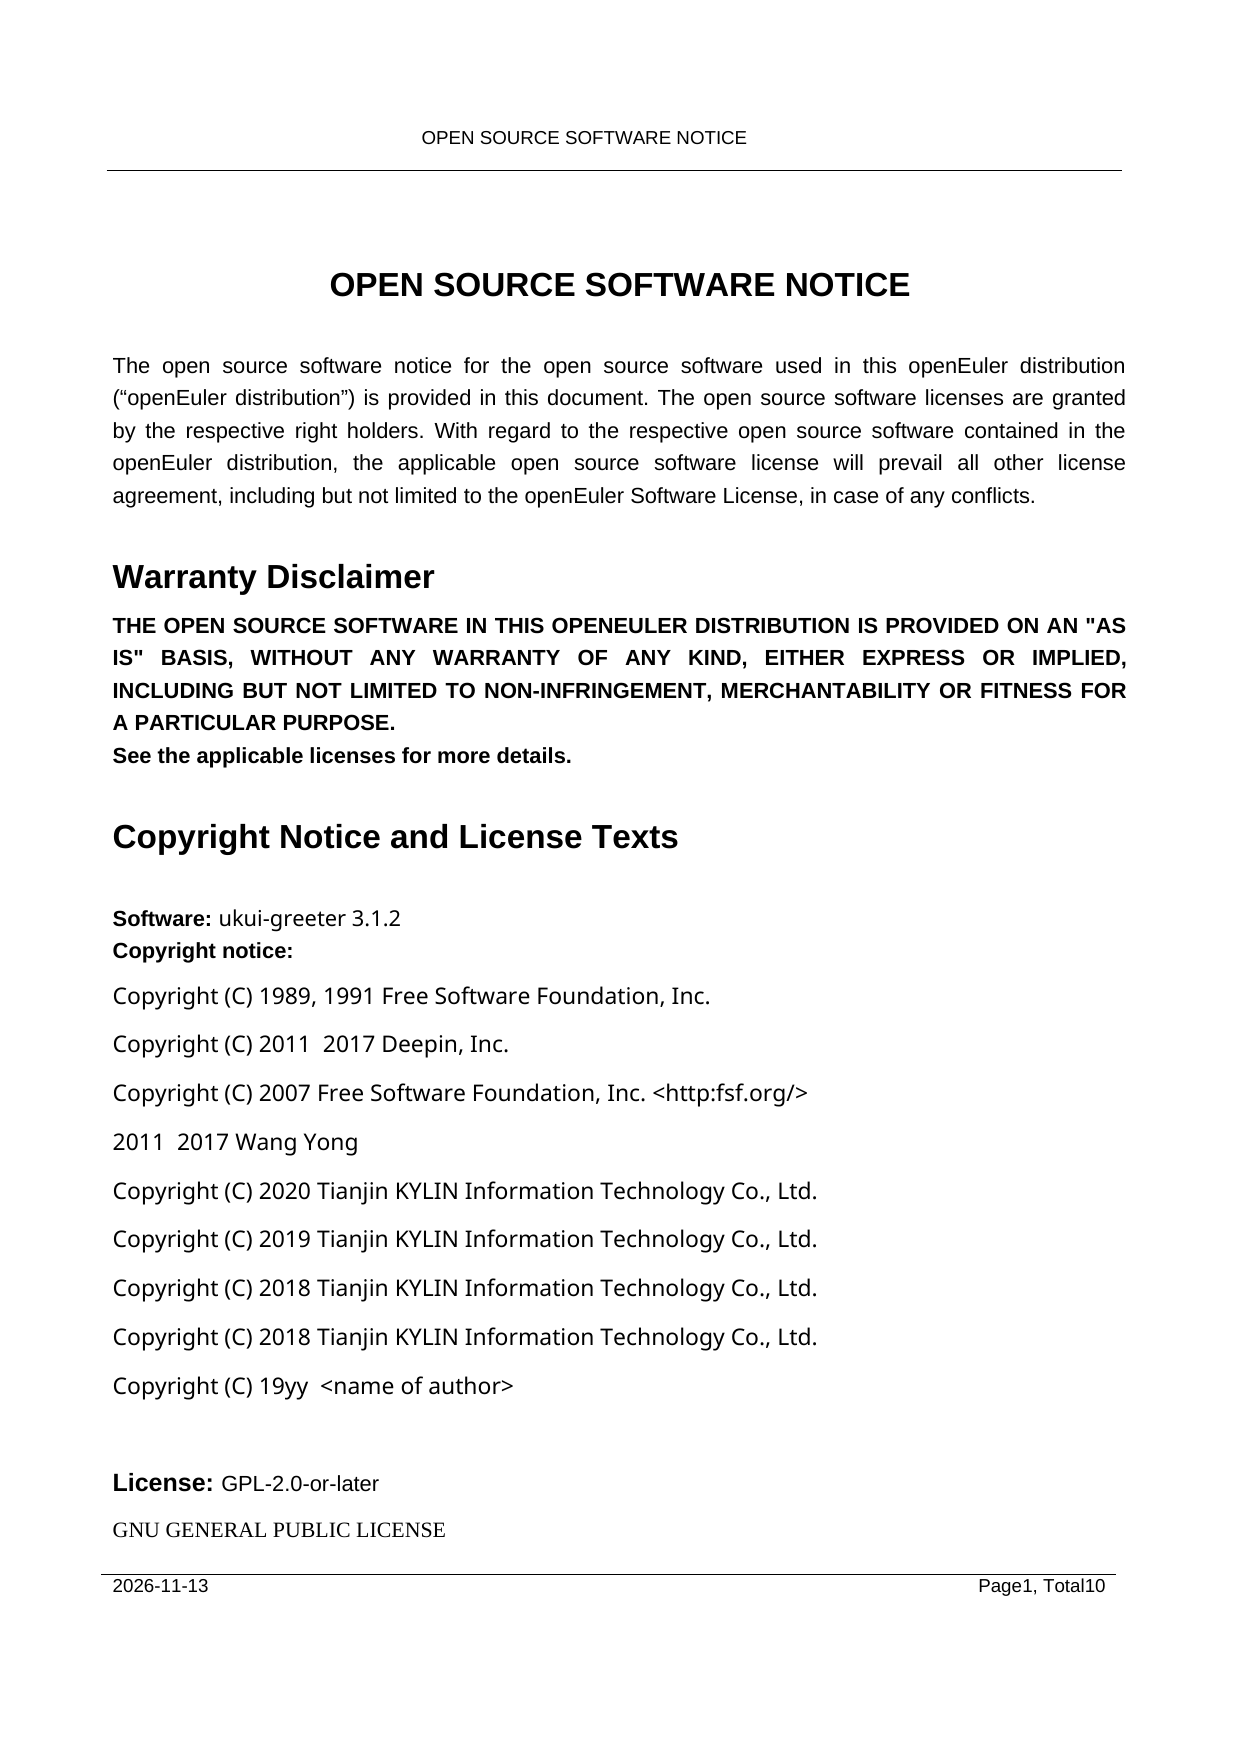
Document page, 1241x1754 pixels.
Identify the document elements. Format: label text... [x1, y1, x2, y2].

text Warranty Disclaimer [112, 544, 1128, 609]
text The open source software notice for the open source software used in this openEuler distribution (“openEuler distribution”) is provided in this document. The open source software licenses are granted by the respective right holders. With regard to the respective open source software contained in the openEuler distribution, the applicable open source software license will prevail all other license agreement, including but not limited to the openEuler Software License, in case of any conflicts. [112, 349, 1128, 511]
text Copyright (C) 1989, 1991 Free Software Foundation, Inc. Copyright (C) 2011 2017 Deepin, Inc. Copyright (C) 2007 Free Software Foundation, Inc. <http:fsf.org/> 2011 2017 Wang Yong Copyright (C) 2020 Tianjin KYLIN Information Technology Co., Ltd. Copyright (C) 2019 Tianjin KYLIN Information Technology Co., Ltd. ﻿Copyright (C) 2018 Tianjin KYLIN Information Technology Co., Ltd. Copyright (C) 2018 Tianjin KYLIN Information Technology Co., Ltd. Copyright (C) 19yy <name of author> [112, 979, 1128, 1450]
text License: GPL-2.0-or-later [112, 1467, 1128, 1499]
text Software: ukui-greeter 3.1.2 [112, 901, 1128, 934]
text Copyright Notice and License Texts [112, 804, 1128, 869]
text THE OPEN SOURCE SOFTWARE IN THIS OPENEULER DISTRIBUTION IS PROVIDED ON AN "AS IS" BASIS, WITHOUT ANY WARRANTY OF ANY KIND, EITHER EXPRESS OR IMPLIED, INCLUDING BUT NOT LIMITED TO NON-INFRINGEMENT, MERCHANTABILITY OR FITNESS FOR A PARTICULAR PURPOSE. See the applicable licenses for more details. [112, 609, 1128, 771]
text Copyright notice: [112, 934, 1128, 966]
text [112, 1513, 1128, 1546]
text OPEN SOURCE SOFTWARE NOTICE [112, 251, 1128, 316]
